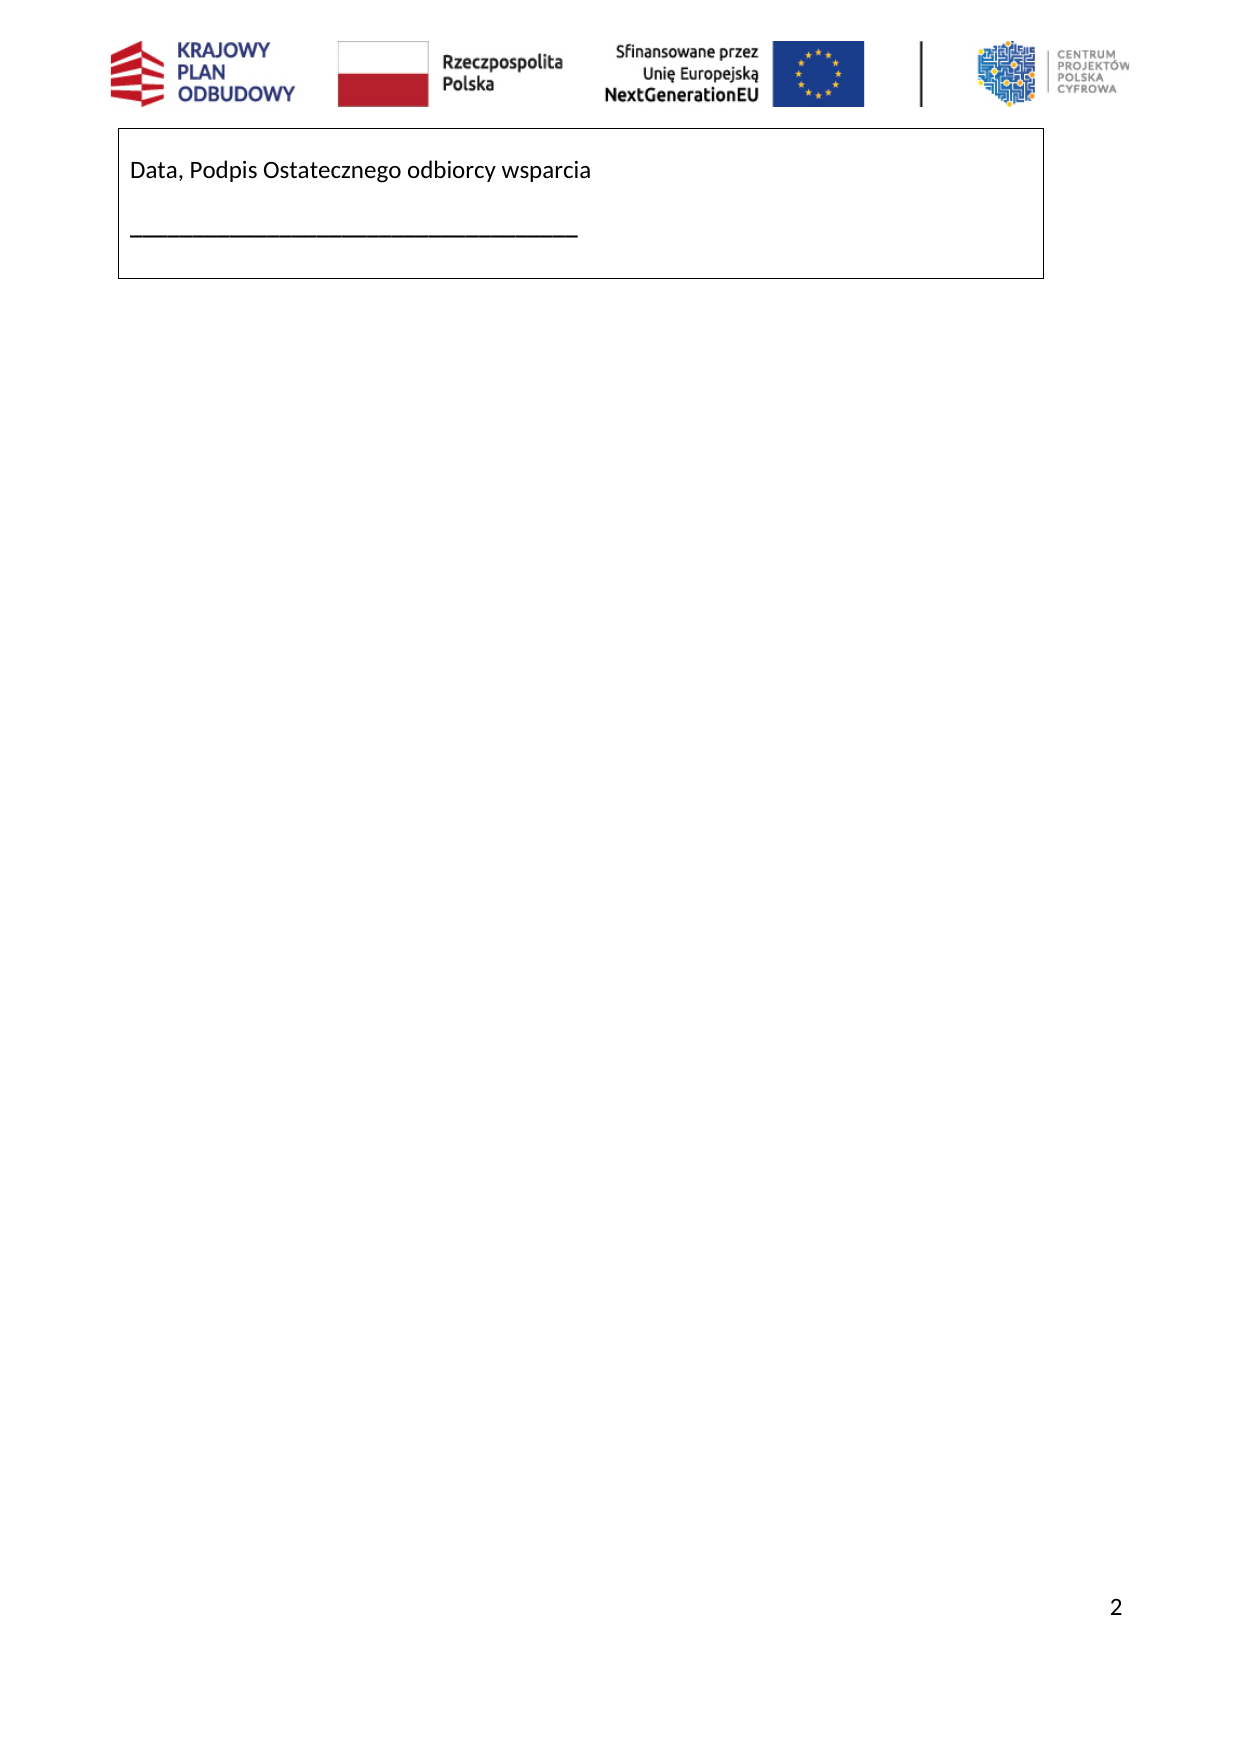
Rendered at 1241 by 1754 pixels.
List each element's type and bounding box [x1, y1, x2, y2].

picture [110, 41, 1130, 107]
table_cell [119, 129, 1043, 278]
